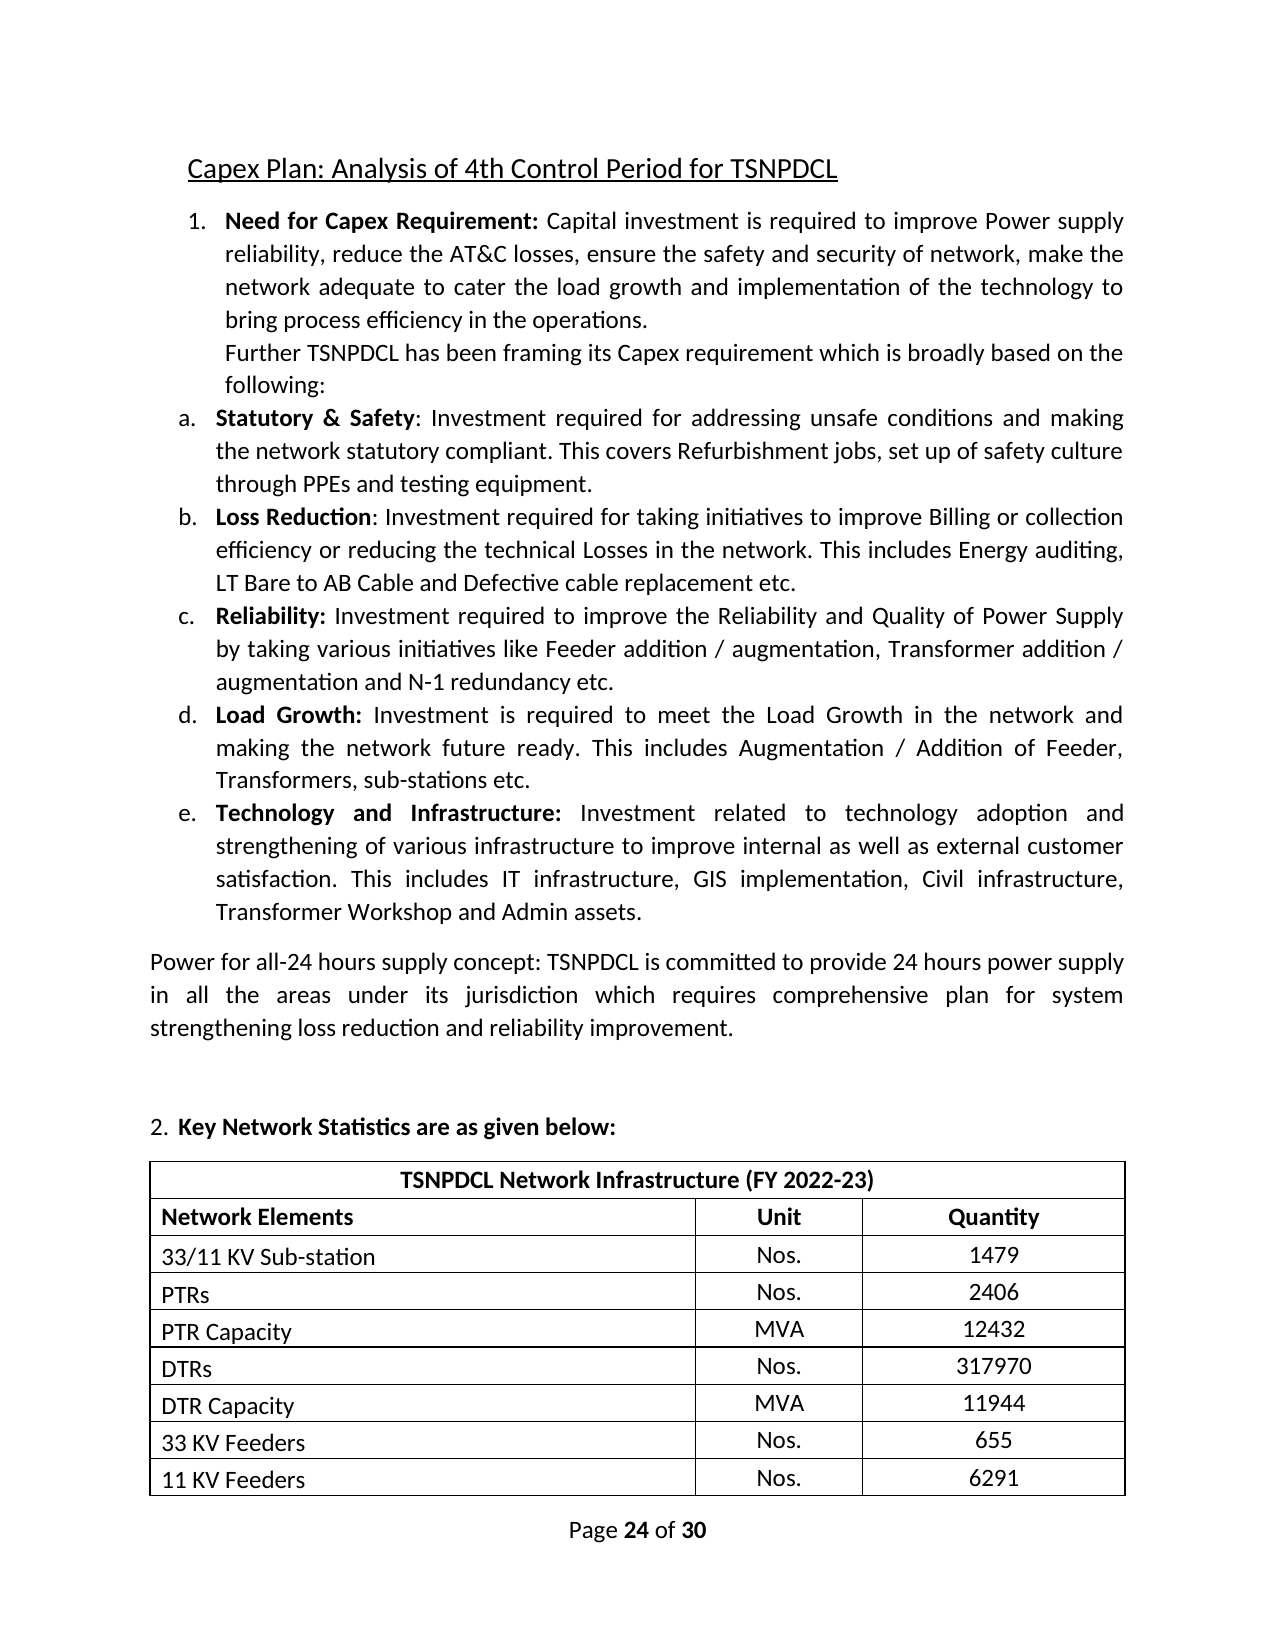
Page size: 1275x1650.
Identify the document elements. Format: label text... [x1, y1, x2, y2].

table_cell 33/11 KV Sub-station [151, 1236, 695, 1272]
table_cell PTR Capacity [151, 1310, 695, 1346]
list Load Growth: Investment is required to meet the Load Growth in the network and making the network future ready. This includes Augmentation / Addition of Feeder, Transformers, sub-stations etc. [178, 699, 1125, 795]
table_cell 655 [863, 1422, 1124, 1458]
list Statutory & Safety: Investment required for addressing unsafe conditions and making the network statutory compliant. This covers Refurbishment jobs, set up of safety culture through PPEs and testing equipment. [178, 403, 1125, 499]
table_cell 6291 [863, 1459, 1124, 1495]
table_cell Nos. [696, 1236, 862, 1272]
table_cell PTRs [151, 1273, 695, 1309]
table_header TSNPDCL Network Infrastructure (FY 2022-23) [151, 1162, 1124, 1198]
table_cell Nos. [696, 1273, 862, 1309]
list Key Network Statistics are as given below: [150, 1111, 1125, 1141]
table_cell 11944 [863, 1385, 1124, 1421]
list Reliability: Investment required to improve the Reliability and Quality of Power Supply by taking various initiatives like Feeder addition / augmentation, Transformer addition / augmentation and N-1 redundancy etc. [178, 600, 1125, 696]
text Capex Plan: Analysis of 4th Control Period for TSNPDCL [187, 150, 1125, 186]
table_cell 11 KV Feeders [151, 1459, 695, 1495]
table_cell Nos. [696, 1459, 862, 1495]
table_cell Unit [696, 1199, 862, 1235]
table_cell 2406 [863, 1273, 1124, 1309]
table_cell Nos. [696, 1348, 862, 1384]
table_cell 317970 [863, 1348, 1124, 1384]
table_cell Nos. [696, 1422, 862, 1458]
table_cell 1479 [863, 1236, 1124, 1272]
list Technology and Infrastructure: Investment related to technology adoption and strengthening of various infrastructure to improve internal as well as external customer satisfaction. This includes IT infrastructure, GIS implementation, Civil infrastructure, Transformer Workshop and Admin assets. [178, 798, 1125, 927]
text Power for all-24 hours supply concept: TSNPDCL is committed to provide 24 hours power supply in all the areas under its jurisdiction which requires comprehensive plan for system strengthening loss reduction and reliability improvement. [150, 946, 1125, 1042]
table_cell DTR Capacity [151, 1385, 695, 1421]
table_cell MVA [696, 1385, 862, 1421]
list Further TSNPDCL has been framing its Capex requirement which is broadly based on the following: [216, 337, 1125, 400]
table_cell 12432 [863, 1310, 1124, 1346]
table_cell DTRs [151, 1348, 695, 1384]
list Need for Capex Requirement: Capital investment is required to improve Power supply reliability, reduce the AT&C losses, ensure the safety and security of network, make the network adequate to cater the load growth and implementation of the technology to bring process efficiency in the operations. [187, 205, 1125, 334]
list Loss Reduction: Investment required for taking initiatives to improve Billing or collection efficiency or reducing the technical Losses in the network. This includes Energy auditing, LT Bare to AB Cable and Defective cable replacement etc. [178, 501, 1125, 598]
table_cell MVA [696, 1310, 862, 1346]
table_cell Quantity [863, 1199, 1124, 1235]
table_cell Network Elements [151, 1199, 695, 1235]
table_cell 33 KV Feeders [151, 1422, 695, 1458]
